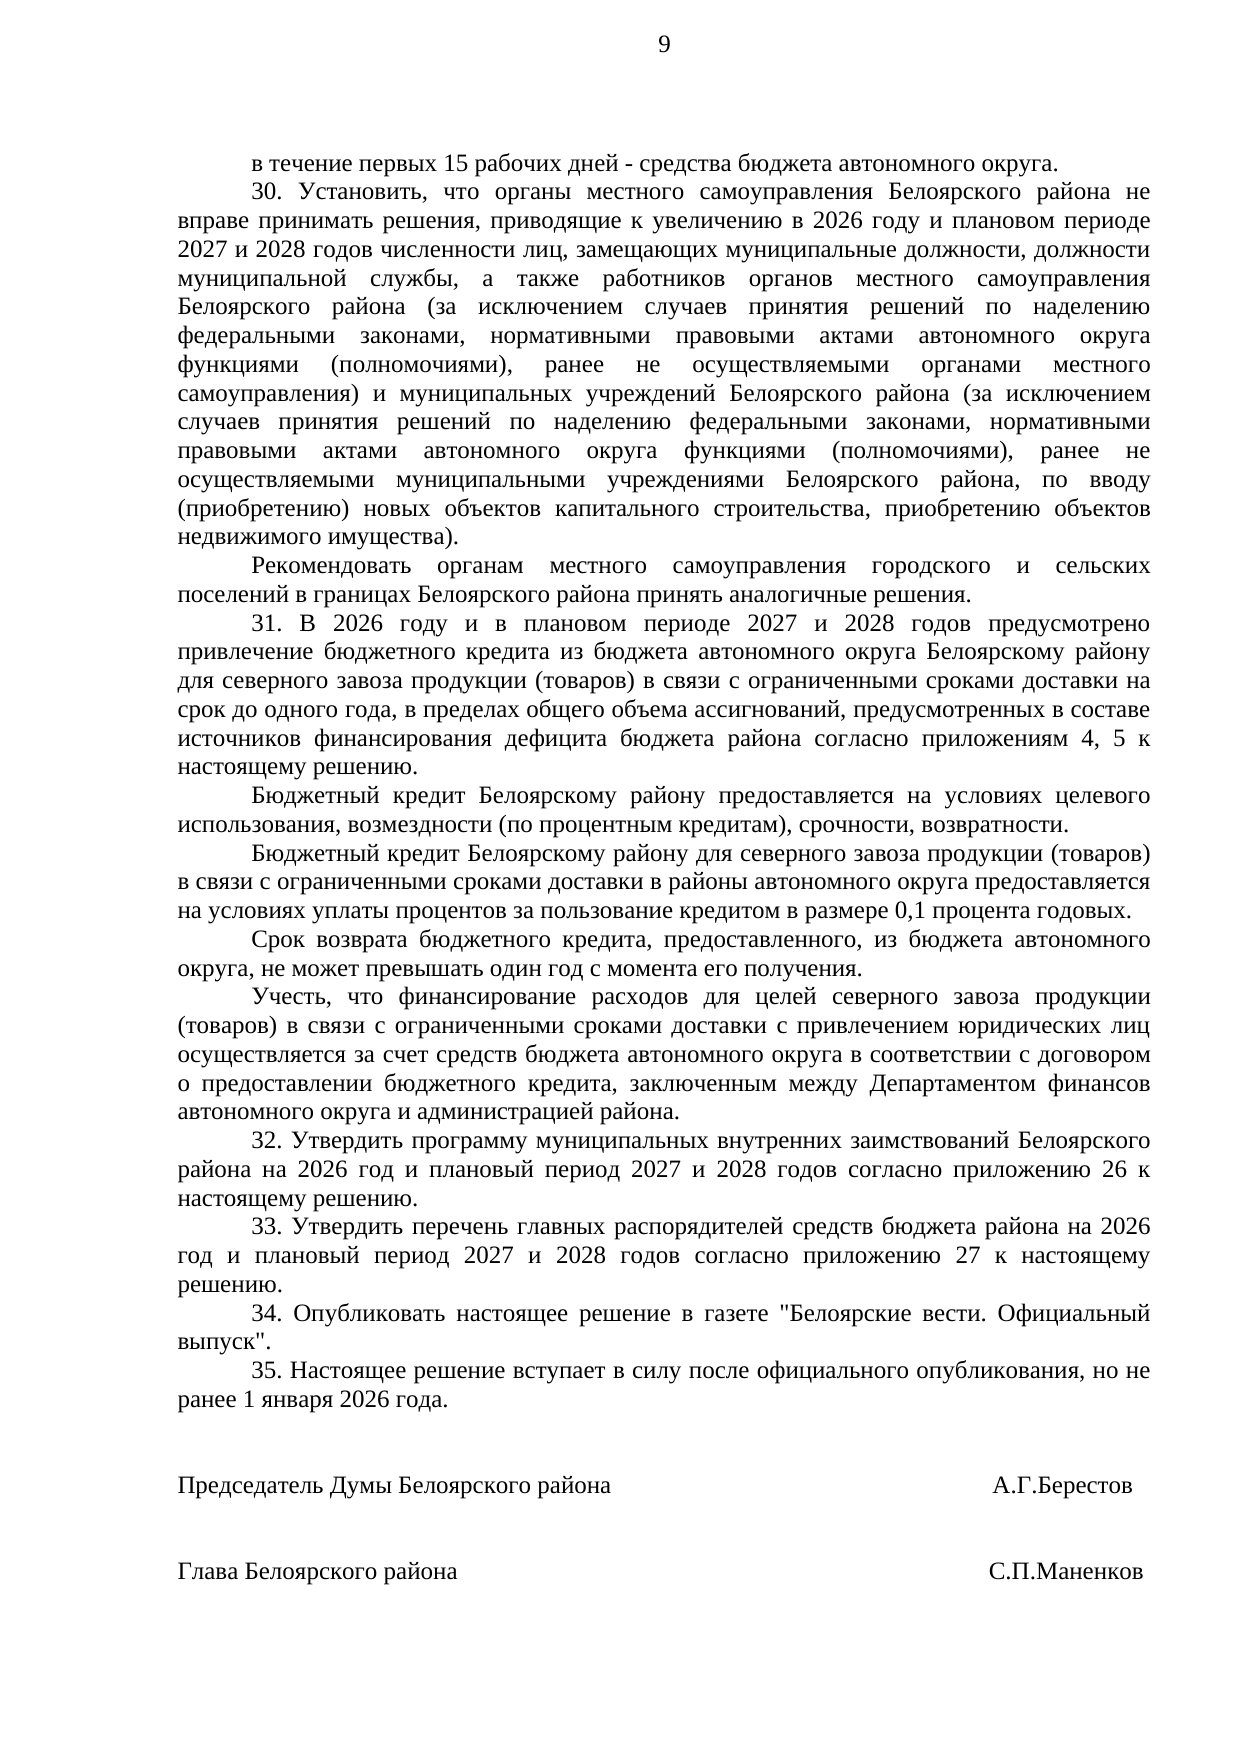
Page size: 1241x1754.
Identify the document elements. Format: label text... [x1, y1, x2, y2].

text 35. Настоящее решение вступает в силу после официального опубликования, но не ранее 1 января 2026 года. [177, 1355, 1152, 1413]
text Глава Белоярского района С.П.Маненков [177, 1556, 1152, 1585]
text Бюджетный кредит Белоярскому району предоставляется на условиях целевого использования, возмездности (по процентным кредитам), срочности, возвратности. [177, 780, 1152, 838]
text Учесть, что финансирование расходов для целей северного завоза продукции (товаров) в связи с ограниченными сроками доставки с привлечением юридических лиц осуществляется за счет средств бюджета автономного округа в соответствии с договором о предоставлении бюджетного кредита, заключенным между Департаментом финансов автономного округа и администрацией района. [177, 981, 1152, 1125]
text 31. В 2026 году и в плановом периоде 2027 и 2028 годов предусмотрено привлечение бюджетного кредита из бюджета автономного округа Белоярскому району для северного завоза продукции (товаров) в связи с ограниченными сроками доставки на срок до одного года, в пределах общего объема ассигнований, предусмотренных в составе источников финансирования дефицита бюджета района согласно приложениям 4, 5 к настоящему решению. [177, 608, 1152, 780]
text 32. Утвердить программу муниципальных внутренних заимствований Белоярского района на 2026 год и плановый период 2027 и 2028 годов согласно приложению 26 к настоящему решению. [177, 1125, 1152, 1211]
text Бюджетный кредит Белоярскому району для северного завоза продукции (товаров) в связи с ограниченными сроками доставки в районы автономного округа предоставляется на условиях уплаты процентов за пользование кредитом в размере 0,1 процента годовых. [177, 838, 1152, 924]
text 34. Опубликовать настоящее решение в газете "Белоярские вести. Официальный выпуск". [177, 1298, 1152, 1355]
text 33. Утвердить перечень главных распорядителей средств бюджета района на 2026 год и плановый период 2027 и 2028 годов согласно приложению 27 к настоящему решению. [177, 1211, 1152, 1298]
text Председатель Думы Белоярского района А.Г.Берестов [177, 1470, 1152, 1499]
text Срок возврата бюджетного кредита, предоставленного, из бюджета автономного округа, не может превышать один год с момента его получения. [177, 924, 1152, 981]
text в течение первых 15 рабочих дней - средства бюджета автономного округа. [177, 148, 1152, 176]
text 30. Установить, что органы местного самоуправления Белоярского района не вправе принимать решения, приводящие к увеличению в 2026 году и плановом периоде 2027 и 2028 годов численности лиц, замещающих муниципальные должности, должности муниципальной службы, а также работников органов местного самоуправления Белоярского района (за исключением случаев принятия решений по наделению федеральными законами, нормативными правовыми актами автономного округа функциями (полномочиями), ранее не осуществляемыми органами местного самоуправления) и муниципальных учреждений Белоярского района (за исключением случаев принятия решений по наделению федеральными законами, нормативными правовыми актами автономного округа функциями (полномочиями), ранее не осуществляемыми муниципальными учреждениями Белоярского района, по вводу (приобретению) новых объектов капитального строительства, приобретению объектов недвижимого имущества). [177, 176, 1152, 550]
text Рекомендовать органам местного самоуправления городского и сельских поселений в границах Белоярского района принять аналогичные решения. [177, 550, 1152, 608]
